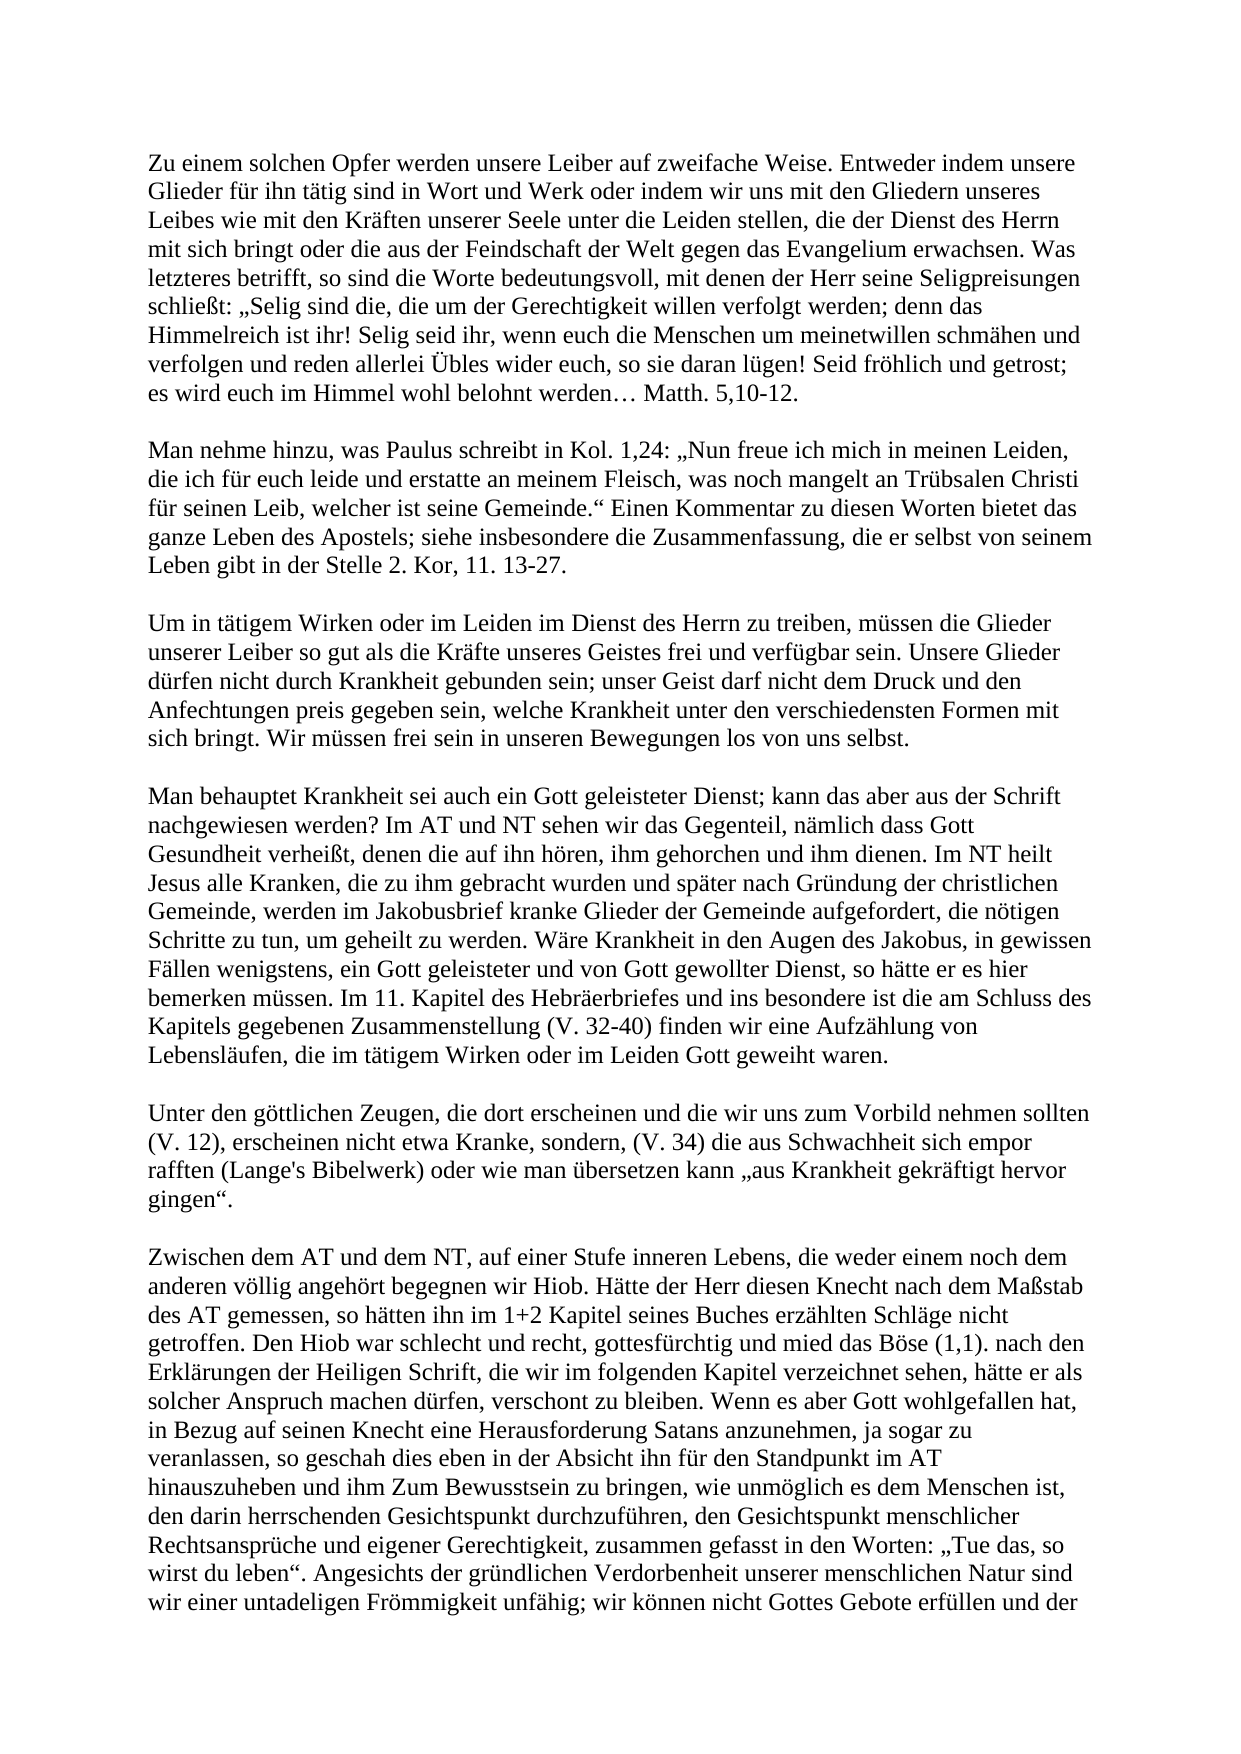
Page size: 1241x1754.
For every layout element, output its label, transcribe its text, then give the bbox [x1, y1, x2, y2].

text Zu einem solchen Opfer werden unsere Leiber auf zweifache Weise. Entweder indem unsere Glieder für ihn tätig sind in Wort und Werk oder indem wir uns mit den Gliedern unseres Leibes wie mit den Kräften unserer Seele unter die Leiden stellen, die der Dienst des Herrn mit sich bringt oder die aus der Feindschaft der Welt gegen das Evangelium erwachsen. Was letzteres betrifft, so sind die Worte bedeutungsvoll, mit denen der Herr seine Seligpreisungen schließt: „Selig sind die, die um der Gerechtigkeit willen verfolgt werden; denn das Himmelreich ist ihr! Selig seid ihr, wenn euch die Menschen um meinetwillen schmähen und verfolgen und reden allerlei Übles wider euch, so sie daran lügen! Seid fröhlich und getrost; es wird euch im Himmel wohl belohnt werden… Matth. 5,10-12. [148, 148, 1093, 406]
text Unter den göttlichen Zeugen, die dort erscheinen und die wir uns zum Vorbild nehmen sollten (V. 12), erscheinen nicht etwa Kranke, sondern, (V. 34) die aus Schwachheit sich empor rafften (Lange's Bibelwerk) oder wie man übersetzen kann „aus Krankheit gekräftigt hervor gingen“. [148, 1098, 1093, 1213]
text Man nehme hinzu, was Paulus schreibt in Kol. 1,24: „Nun freue ich mich in meinen Leiden, die ich für euch leide und erstatte an meinem Fleisch, was noch mangelt an Trübsalen Christi für seinen Leib, welcher ist seine Gemeinde.“ Einen Kommentar zu diesen Worten bietet das ganze Leben des Apostels; siehe insbesondere die Zusammenfassung, die er selbst von seinem Leben gibt in der Stelle 2. Kor, 11. 13-27. [148, 436, 1093, 579]
text Um in tätigem Wirken oder im Leiden im Dienst des Herrn zu treiben, müssen die Glieder unserer Leiber so gut als die Kräfte unseres Geistes frei und verfügbar sein. Unsere Glieder dürfen nicht durch Krankheit gebunden sein; unser Geist darf nicht dem Druck und den Anfechtungen preis gegeben sein, welche Krankheit unter den verschiedensten Formen mit sich bringt. Wir müssen frei sein in unseren Bewegungen los von uns selbst. [148, 608, 1093, 752]
text Man behauptet Krankheit sei auch ein Gott geleisteter Dienst; kann das aber aus der Schrift nachgewiesen werden? Im AT und NT sehen wir das Gegenteil, nämlich dass Gott Gesundheit verheißt, denen die auf ihn hören, ihm gehorchen und ihm dienen. Im NT heilt Jesus alle Kranken, die zu ihm gebracht wurden und später nach Gründung der christlichen Gemeinde, werden im Jakobusbrief kranke Glieder der Gemeinde aufgefordert, die nötigen Schritte zu tun, um geheilt zu werden. Wäre Krankheit in den Augen des Jakobus, in gewissen Fällen wenigstens, ein Gott geleisteter und von Gott gewollter Dienst, so hätte er es hier bemerken müssen. Im 11. Kapitel des Hebräerbriefes und ins besondere ist die am Schluss des Kapitels gegebenen Zusammenstellung (V. 32-40) finden wir eine Aufzählung von Lebensläufen, die im tätigem Wirken oder im Leiden Gott geweiht waren. [148, 781, 1093, 1069]
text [148, 1242, 1093, 1616]
